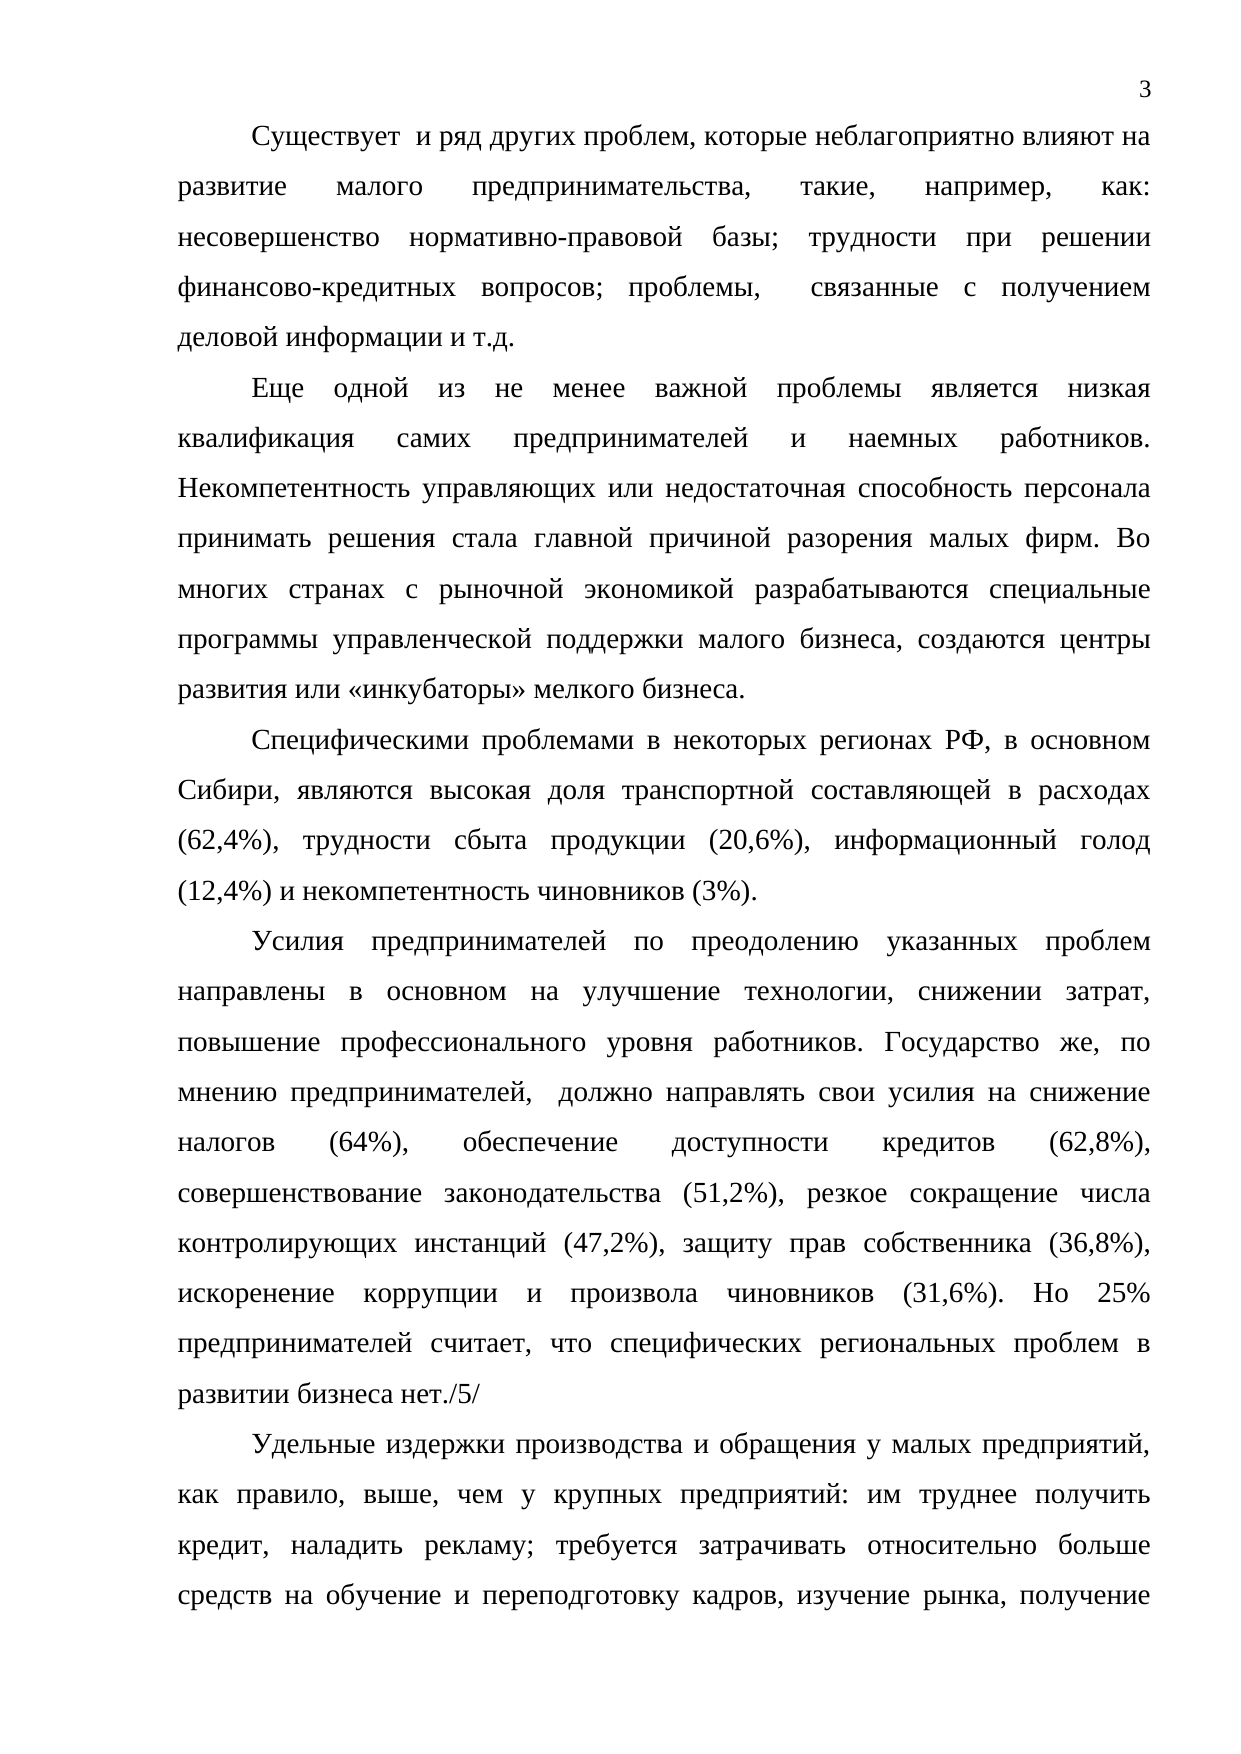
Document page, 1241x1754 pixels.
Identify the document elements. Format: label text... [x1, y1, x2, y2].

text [177, 1426, 1152, 1611]
text Специфическими проблемами в некоторых регионах РФ, в основном Сибири, являются высокая доля транспортной составляющей в расходах (62,4%), трудности сбыта продукции (20,6%), информационный голод (12,4%) и некомпетентность чиновников (3%). [177, 722, 1152, 906]
text Еще одной из не менее важной проблемы является низкая квалификация самих предпринимателей и наемных работников. Некомпетентность управляющих или недостаточная способность персонала принимать решения стала главной причиной разорения малых фирм. Во многих странах с рыночной экономикой разрабатываются специальные программы управленческой поддержки малого бизнеса, создаются центры развития или «инкубаторы» мелкого бизнеса. [177, 370, 1152, 705]
text Усилия предпринимателей по преодолению указанных проблем направлены в основном на улучшение технологии, снижении затрат, повышение профессионального уровня работников. Государство же, по мнению предпринимателей, должно направлять свои усилия на снижение налогов (64%), обеспечение доступности кредитов (62,8%), совершенствование законодательства (51,2%), резкое сокращение числа контролирующих инстанций (47,2%), защиту прав собственника (36,8%), искоренение коррупции и произвола чиновников (31,6%). Но 25% предпринимателей считает, что специфических региональных проблем в развитии бизнеса нет./5/ [177, 923, 1152, 1409]
text Существует и ряд других проблем, которые неблагоприятно влияют на развитие малого предпринимательства, такие, например, как: несовершенство нормативно-правовой базы; трудности при решении финансово-кредитных вопросов; проблемы, связанные с получением деловой информации и т.д. [177, 118, 1152, 353]
